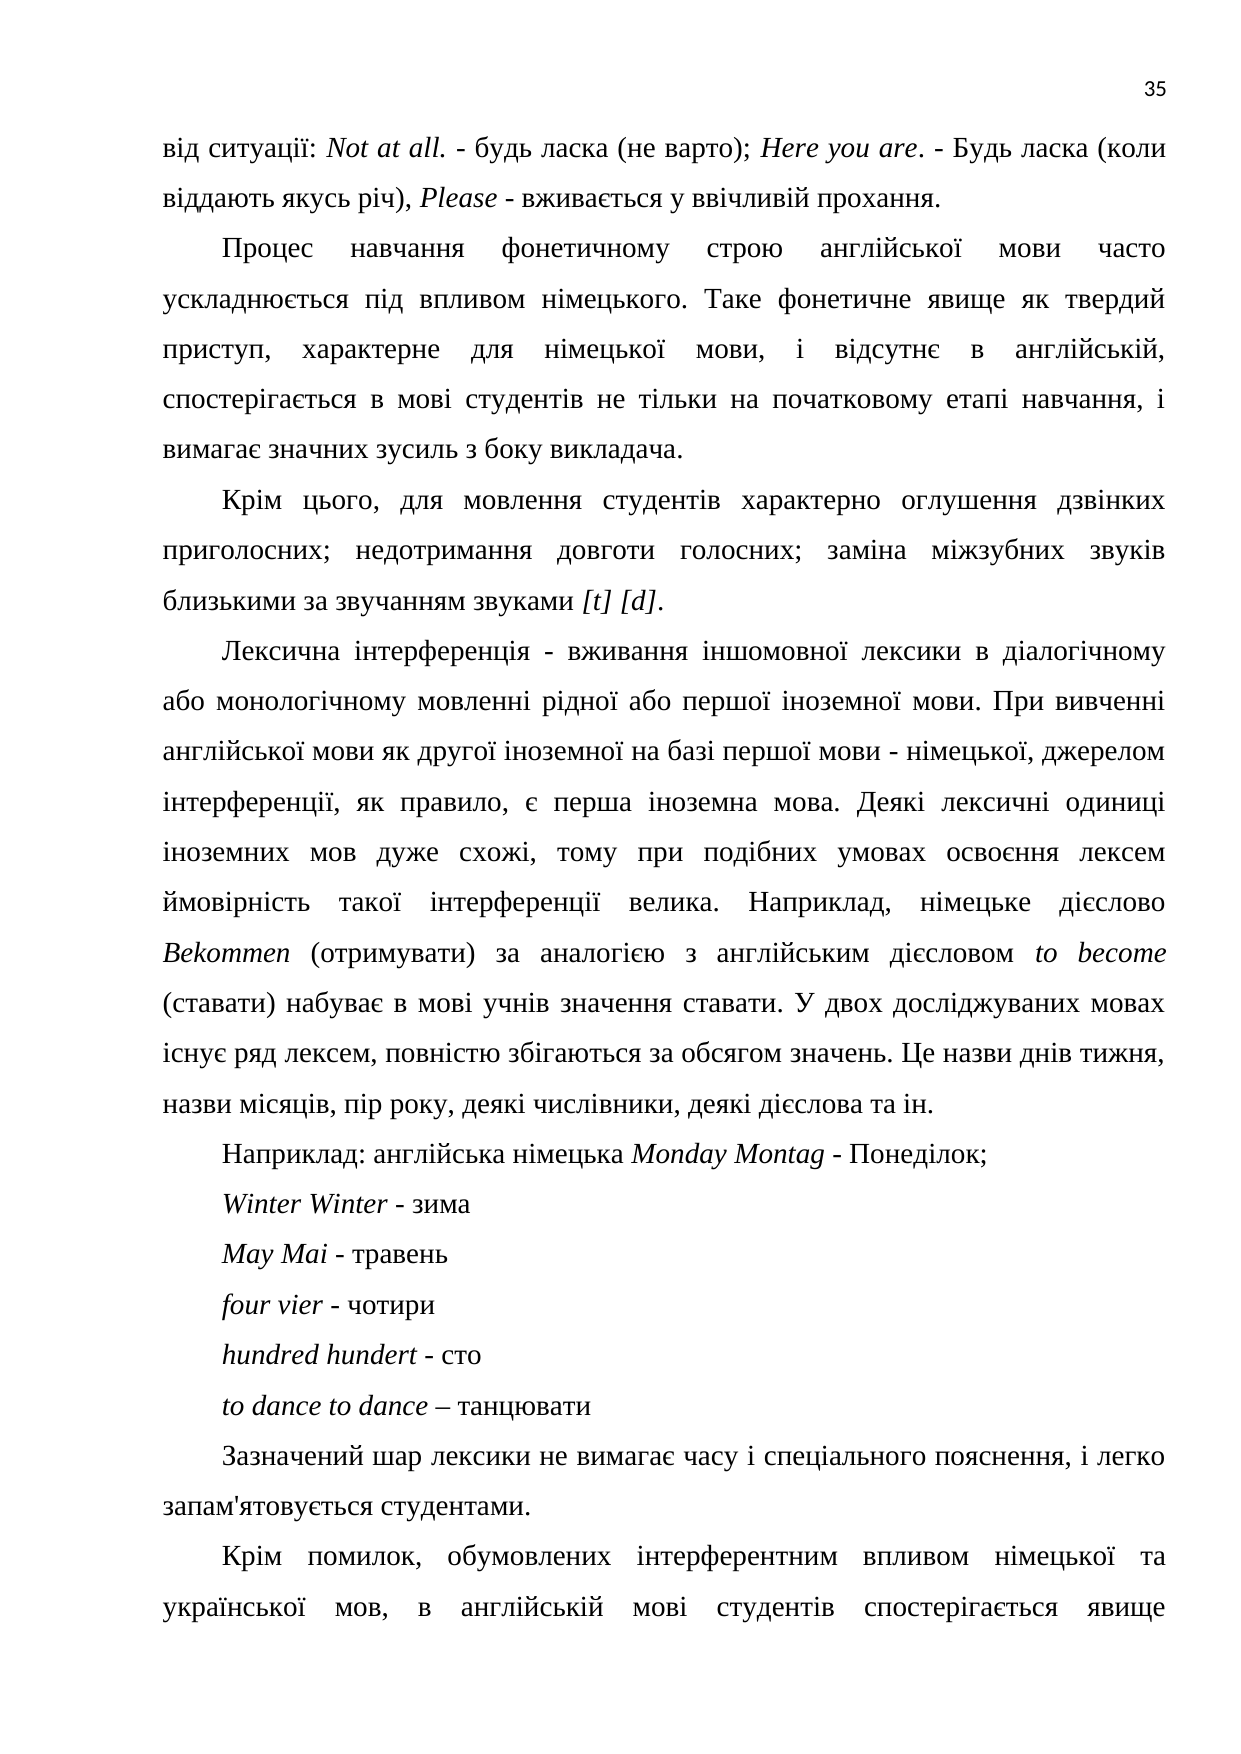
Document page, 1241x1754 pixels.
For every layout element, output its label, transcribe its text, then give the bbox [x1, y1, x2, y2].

text Winter Winter - зима [162, 1186, 1167, 1220]
text May Mai - травень [162, 1237, 1167, 1270]
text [162, 1538, 1167, 1622]
text Зазначений шар лексики не вимагає часу і спеціального пояснення, і легко запам'ятовується студентами. [162, 1438, 1167, 1522]
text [162, 130, 1167, 214]
text four vier - чотири [162, 1287, 1167, 1321]
text Наприклад: англійська німецька Monday Montag - Понеділок; [162, 1136, 1167, 1169]
text Крім цього, для мовлення студентів характерно оглушення дзвінких приголосних; недотримання довготи голосних; заміна міжзубних звуків близькими за звучанням звуками [t] [d]. [162, 482, 1167, 616]
text to dance to dance – танцювати [162, 1388, 1167, 1421]
text hundred hundert - сто [162, 1337, 1167, 1371]
text Процес навчання фонетичному строю англійської мови часто ускладнюється під впливом німецького. Таке фонетичне явище як твердий приступ, характерне для німецької мови, і відсутнє в англійській, спостерігається в мові студентів не тільки на початковому етапі навчання, і вимагає значних зусиль з боку викладача. [162, 230, 1167, 465]
text Лексична інтерференція - вживання іншомовної лексики в діалогічному або монологічному мовленні рідної або першої іноземної мови. При вивченні англійської мови як другої іноземної на базі першої мови - німецької, джерелом інтерференції, як правило, є перша іноземна мова. Деякі лексичні одиниці іноземних мов дуже схожі, тому при подібних умовах освоєння лексем ймовірність такої інтерференції велика. Наприклад, німецьке дієслово Bekommen (отримувати) за аналогією з англійським дієсловом to become (ставати) набуває в мові учнів значення ставати. У двох досліджуваних мовах існує ряд лексем, повністю збігаються за обсягом значень. Це назви днів тижня, назви місяців, пір року, деякі числівники, деякі дієслова та ін. [162, 633, 1167, 1119]
